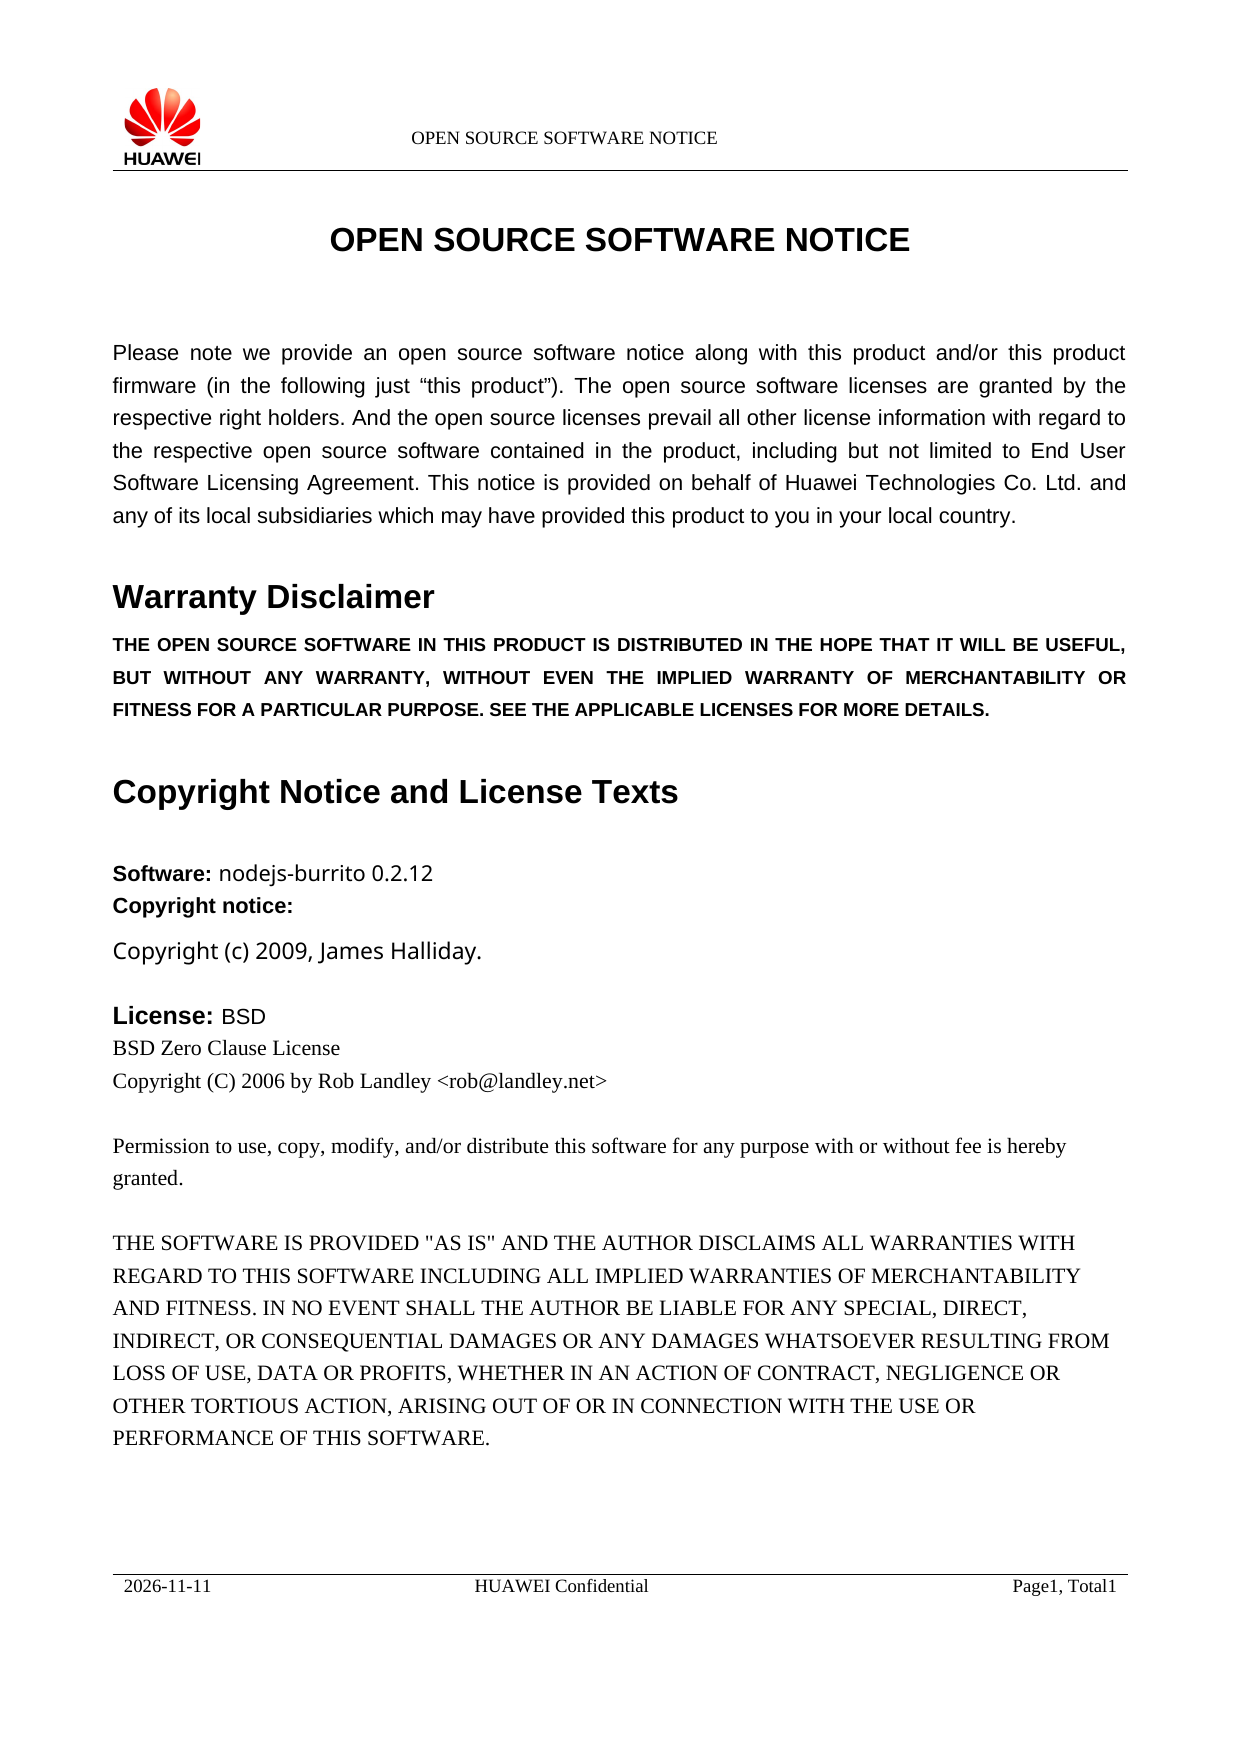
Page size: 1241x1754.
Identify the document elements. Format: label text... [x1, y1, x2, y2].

text BSD Zero Clause License Copyright (C) 2006 by Rob Landley <rob@landley.net> Permission to use, copy, modify, and/or distribute this software for any purpose with or without fee is hereby granted. THE SOFTWARE IS PROVIDED "AS IS" AND THE AUTHOR DISCLAIMS ALL WARRANTIES WITH REGARD TO THIS SOFTWARE INCLUDING ALL IMPLIED WARRANTIES OF MERCHANTABILITY AND FITNESS. IN NO EVENT SHALL THE AUTHOR BE LIABLE FOR ANY SPECIAL, DIRECT, INDIRECT, OR CONSEQUENTIAL DAMAGES OR ANY DAMAGES WHATSOEVER RESULTING FROM LOSS OF USE, DATA OR PROFITS, WHETHER IN AN ACTION OF CONTRACT, NEGLIGENCE OR OTHER TORTIOUS ACTION, ARISING OUT OF OR IN CONNECTION WITH THE USE OR PERFORMANCE OF THIS SOFTWARE. [112, 1031, 1128, 1486]
text Copyright notice: [112, 889, 1128, 921]
text Copyright (c) 2009, James Halliday. [112, 934, 1128, 999]
text License: BSD [112, 999, 1128, 1031]
text The open source software in this product is distributed in the hope that it will be useful, but WITHOUT ANY WARRANTY, without even the implied warranty of MERCHANTABILITY or FITNESS FOR A PARTICULAR PURPOSE. See the applicable licenses for more details. [112, 629, 1128, 726]
text Please note we provide an open source software notice along with this product and/or this product firmware (in the following just “this product”). The open source software licenses are granted by the respective right holders. And the open source licenses prevail all other license information with regard to the respective open source software contained in the product, including but not limited to End User Software Licensing Agreement. This notice is provided on behalf of Huawei Technologies Co. Ltd. and any of its local subsidiaries which may have provided this product to you in your local country. [112, 336, 1128, 531]
text OPEN SOURCE SOFTWARE NOTICE [112, 206, 1128, 271]
text Warranty Disclaimer [112, 564, 1128, 629]
title Software: nodejs-burrito 0.2.12 [112, 856, 1128, 889]
picture [124, 88, 201, 165]
text Copyright Notice and License Texts [112, 759, 1128, 824]
